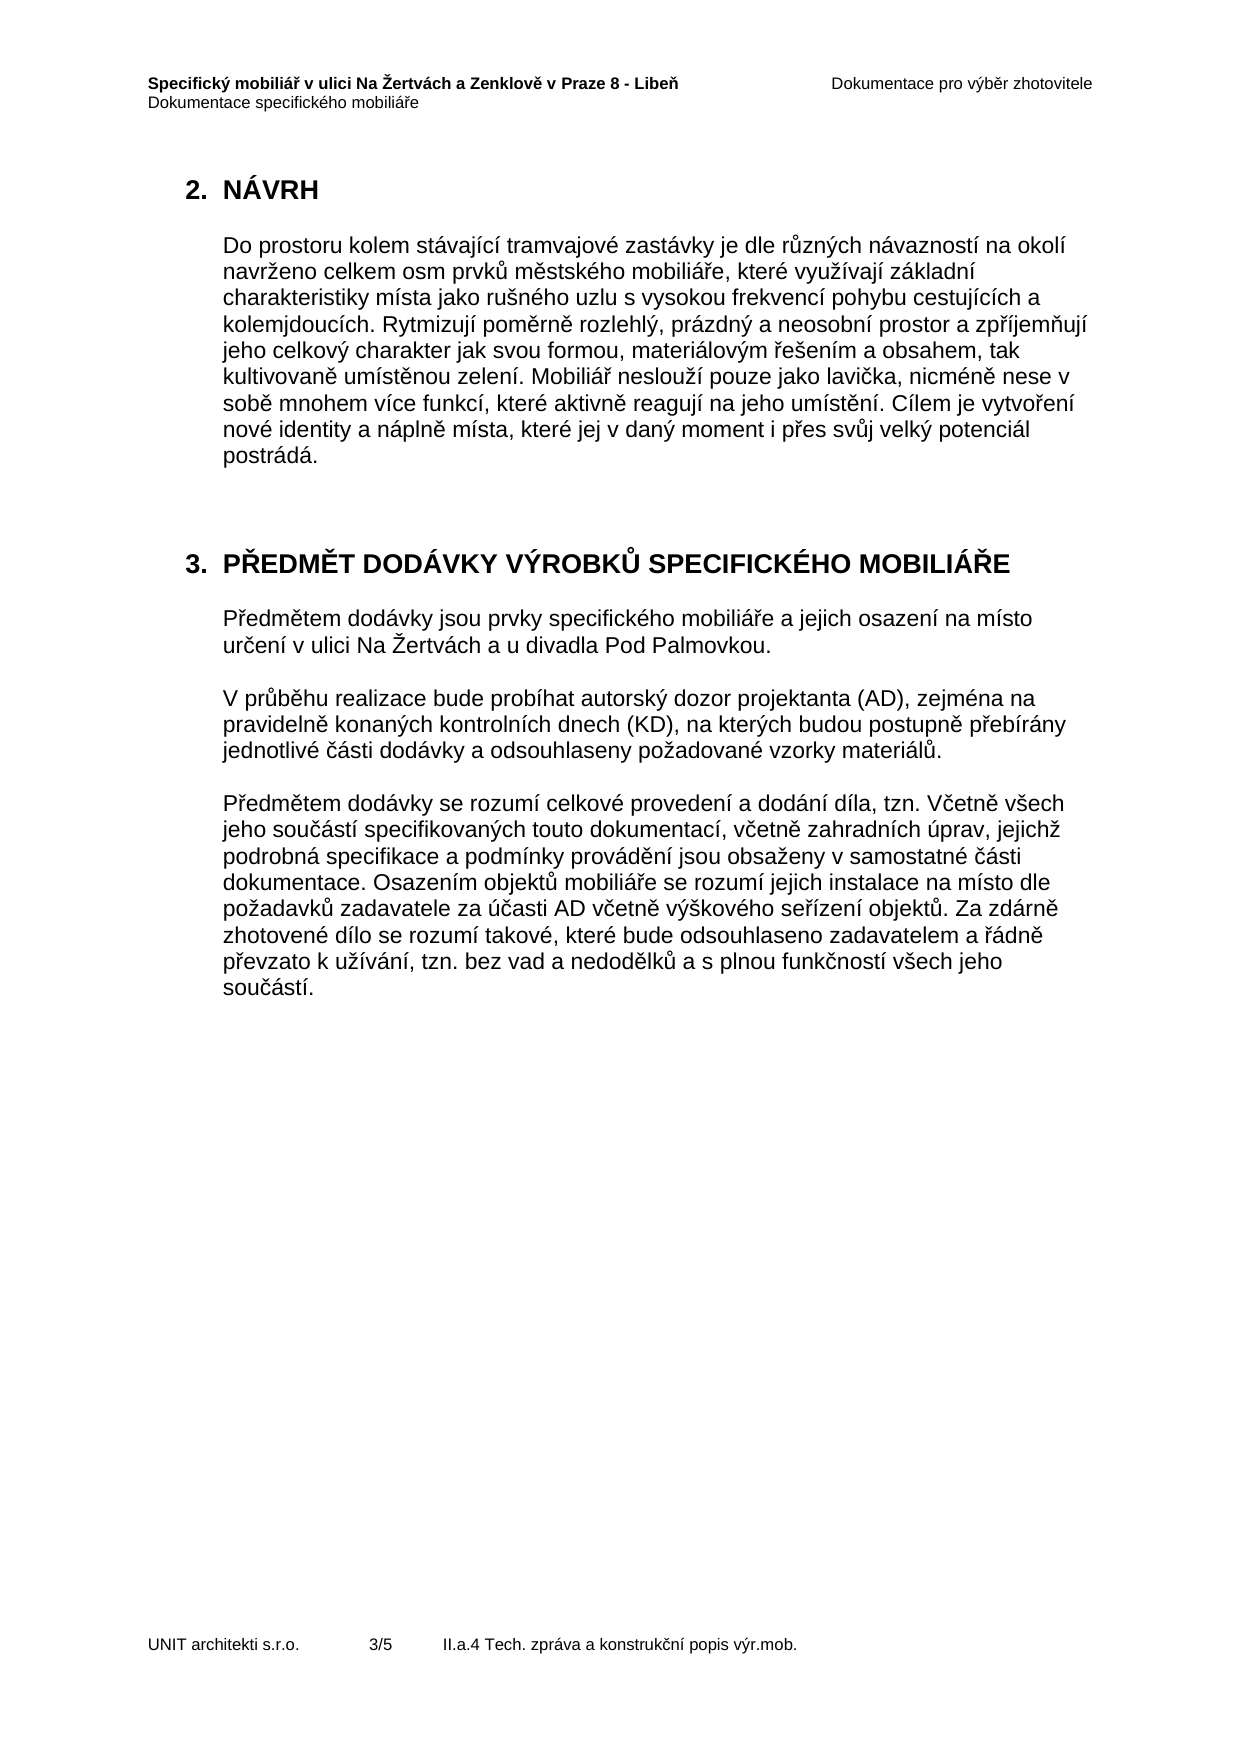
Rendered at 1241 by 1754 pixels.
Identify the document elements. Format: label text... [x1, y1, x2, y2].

list NÁVRH [185, 174, 1093, 205]
list PŘEDMĚT DODÁVKY VÝROBKŮ SPECIFICKÉHO MOBILIÁŘE [185, 548, 1093, 579]
list Předmětem dodávky jsou prvky specifického mobiliáře a jejich osazení na místo určení v ulici Na Žertvách a u divadla Pod Palmovkou. [223, 605, 1093, 658]
list Do prostoru kolem stávající tramvajové zastávky je dle různých návazností na okolí navrženo celkem osm prvků městského mobiliáře, které využívají základní charakteristiky místa jako rušného uzlu s vysokou frekvencí pohybu cestujících a kolemjdoucích. Rytmizují poměrně rozlehlý, prázdný a neosobní prostor a zpříjemňují jeho celkový charakter jak svou formou, materiálovým řešením a obsahem, tak kultivovaně umístěnou zelení. Mobiliář neslouží pouze jako lavička, nicméně nese v sobě mnohem více funkcí, které aktivně reagují na jeho umístění. Cílem je vytvoření nové identity a náplně místa, které jej v daný moment i přes svůj velký potenciál postrádá. [223, 232, 1093, 469]
list Předmětem dodávky se rozumí celkové provedení a dodání díla, tzn. Včetně všech jeho součástí specifikovaných touto dokumentací, včetně zahradních úprav, jejichž podrobná specifikace a podmínky provádění jsou obsaženy v samostatné části dokumentace. Osazením objektů mobiliáře se rozumí jejich instalace na místo dle požadavků zadavatele za účasti AD včetně výškového seřízení objektů. Za zdárně zhotovené dílo se rozumí takové, které bude odsouhlaseno zadavatelem a řádně převzato k užívání, tzn. bez vad a nedodělků a s plnou funkčností všech jeho součástí. [223, 790, 1093, 1001]
list V průběhu realizace bude probíhat autorský dozor projektanta (AD), zejména na pravidelně konaných kontrolních dnech (KD), na kterých budou postupně přebírány jednotlivé části dodávky a odsouhlaseny požadované vzorky materiálů. [223, 684, 1093, 763]
